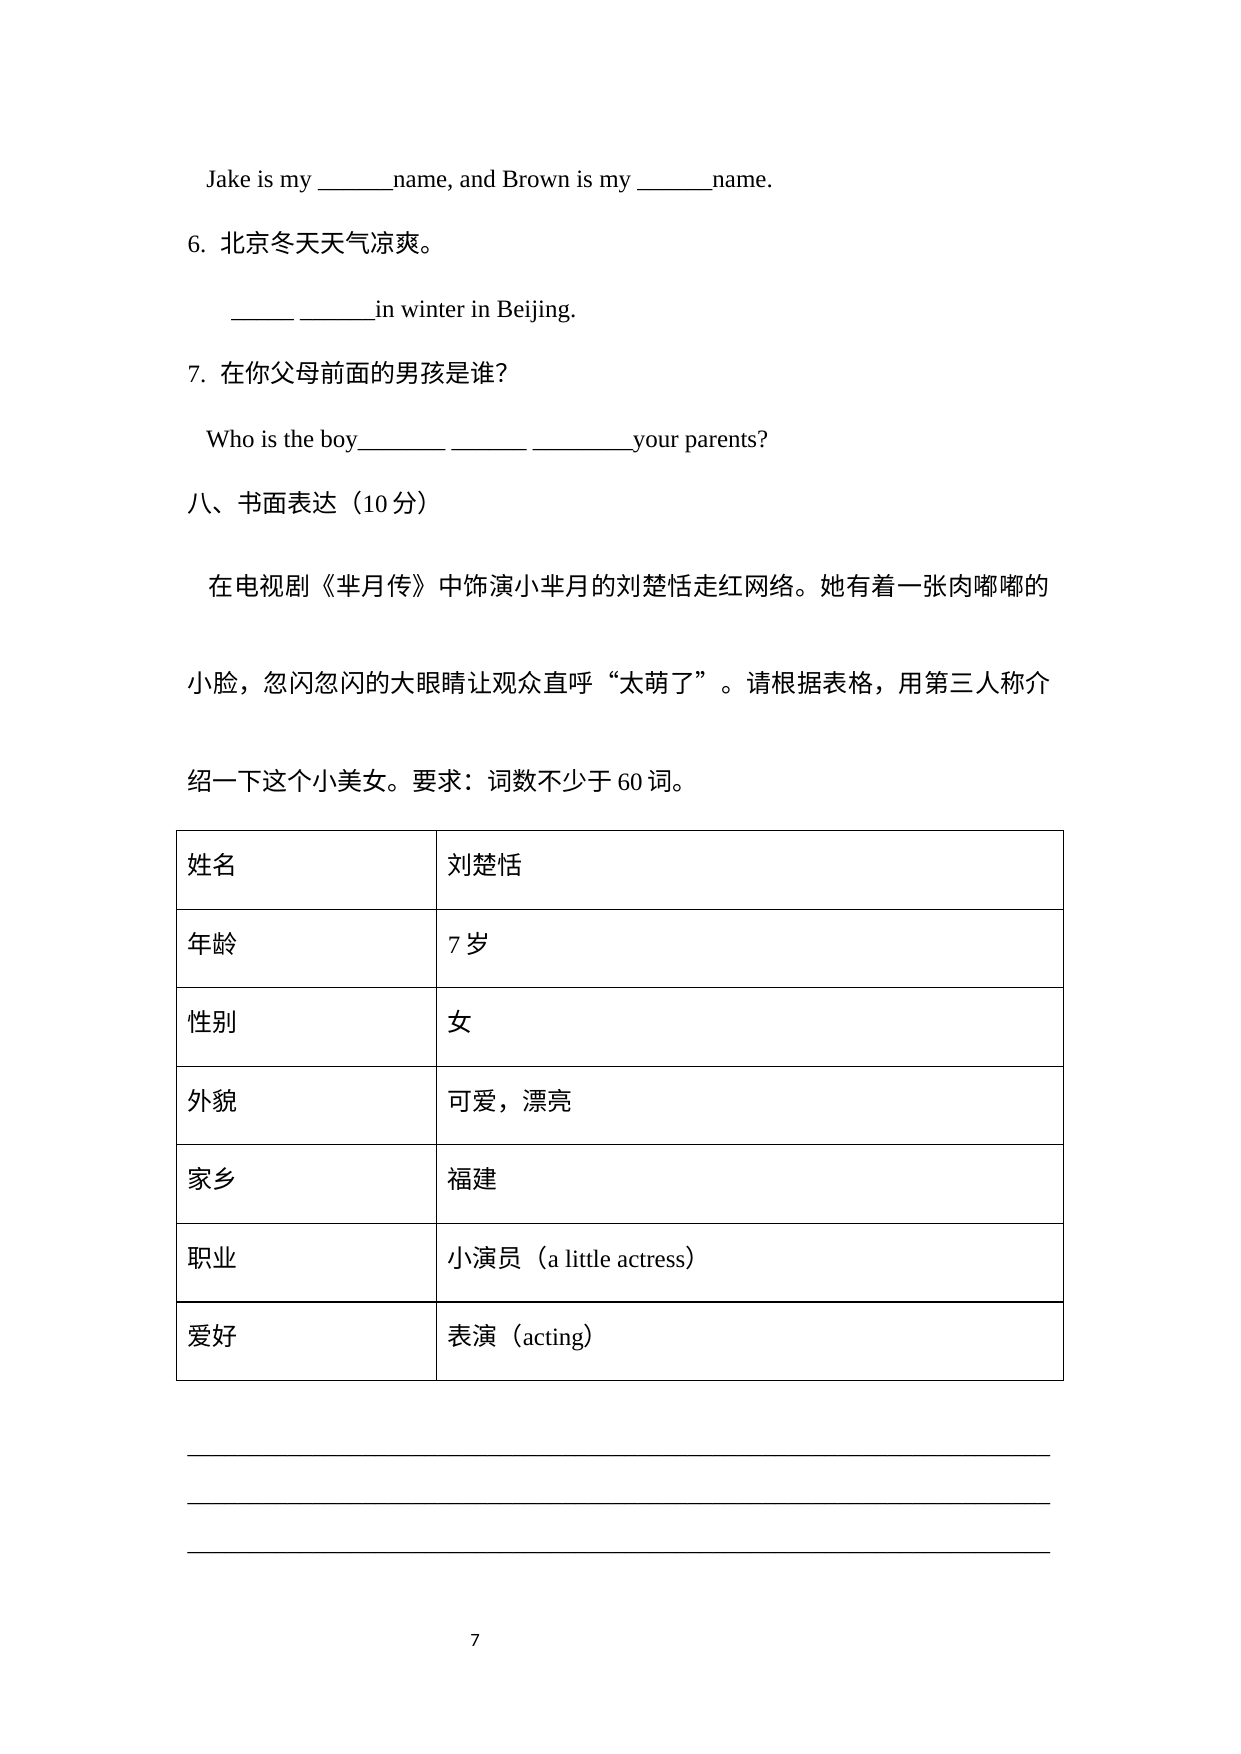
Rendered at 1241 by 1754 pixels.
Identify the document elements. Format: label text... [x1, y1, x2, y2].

table_cell 可爱，漂亮 [437, 1067, 1063, 1144]
text _____ ______in winter in Beijing. [187, 292, 1053, 324]
table_cell 小演员（a little actress） [437, 1224, 1063, 1301]
table_cell 性别 [177, 988, 436, 1066]
list 书面表达（10分） [187, 469, 1053, 534]
table_cell 福建 [437, 1145, 1063, 1223]
table_cell 年龄 [177, 910, 436, 987]
text Jake is my ______name, and Brown is my ______name. [187, 162, 1053, 194]
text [187, 1428, 1053, 1558]
table_cell 职业 [177, 1224, 436, 1301]
list 北京冬天天气凉爽。 [187, 209, 1053, 274]
table_cell 爱好 [177, 1303, 436, 1380]
table_cell 家乡 [177, 1145, 436, 1223]
text Who is the boy_______ ______ ________your parents? [187, 422, 1053, 454]
table_header 姓名 [177, 831, 436, 909]
table_header 刘楚恬 [437, 831, 1063, 909]
table_cell 外貌 [177, 1067, 436, 1144]
table_cell 7岁 [437, 910, 1063, 987]
table_cell 女 [437, 988, 1063, 1066]
text 在电视剧《芈月传》中饰演小芈月的刘楚恬走红网络。她有着一张肉嘟嘟的小脸，忽闪忽闪的大眼睛让观众直呼“太萌了”。请根据表格，用第三人称介绍一下这个小美女。要求：词数不少于60词。 [187, 552, 1053, 812]
table_cell 表演（acting） [437, 1303, 1063, 1380]
list 在你父母前面的男孩是谁？ [187, 339, 1053, 404]
